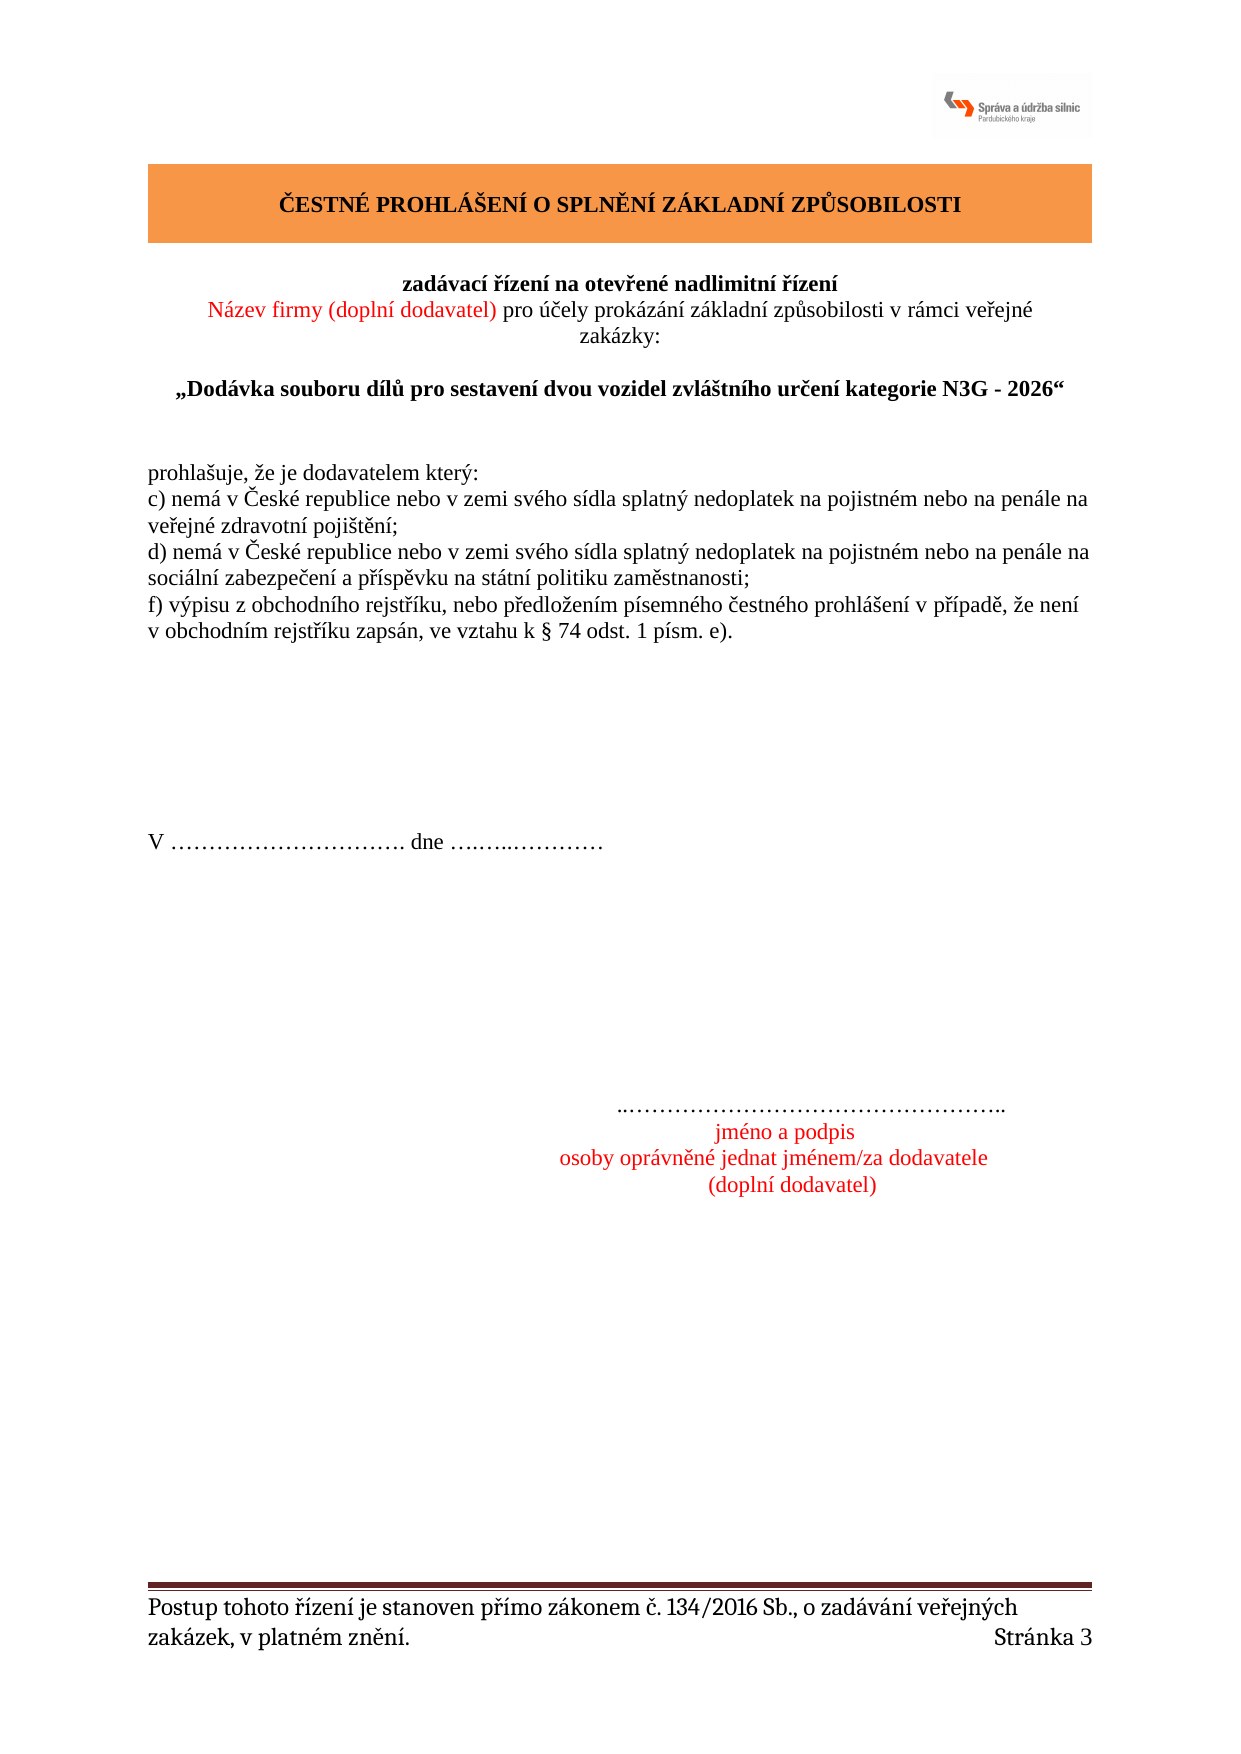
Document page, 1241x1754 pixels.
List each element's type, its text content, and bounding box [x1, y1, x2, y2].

text jméno a podpis [148, 1118, 1092, 1144]
text c) nemá v České republice nebo v zemi svého sídla splatný nedoplatek na pojistném nebo na penále na veřejné zdravotní pojištění; [148, 485, 1092, 538]
text zakázky: [148, 322, 1092, 349]
text ..………………………………………….. [148, 1092, 1092, 1118]
text Název firmy (doplní dodavatel) pro účely prokázání základní způsobilosti v rámci veřejné [148, 296, 1092, 322]
text osoby oprávněné jednat jménem/za dodavatele [148, 1144, 1092, 1171]
text f) výpisu z obchodního rejstříku, nebo předložením písemného čestného prohlášení v případě, že není v obchodním rejstříku zapsán, ve vztahu k § 74 odst. 1 písm. e). [148, 591, 1092, 643]
text „Dodávka souboru dílů pro sestavení dvou vozidel zvláštního určení kategorie N3G - 2026“ [148, 375, 1092, 401]
text Čestné prohlášení o splnění základní způsobilosti [148, 191, 1092, 217]
text prohlašuje, že je dodavatelem který: [148, 459, 1092, 485]
text V …………………………. dne ….…..………… [148, 828, 1092, 854]
picture [931, 73, 1093, 138]
text d) nemá v České republice nebo v zemi svého sídla splatný nedoplatek na pojistném nebo na penále na sociální zabezpečení a příspěvku na státní politiku zaměstnanosti; [148, 538, 1092, 591]
text (doplní dodavatel) [148, 1171, 1092, 1197]
text zadávací řízení na otevřené nadlimitní řízení [148, 270, 1092, 296]
